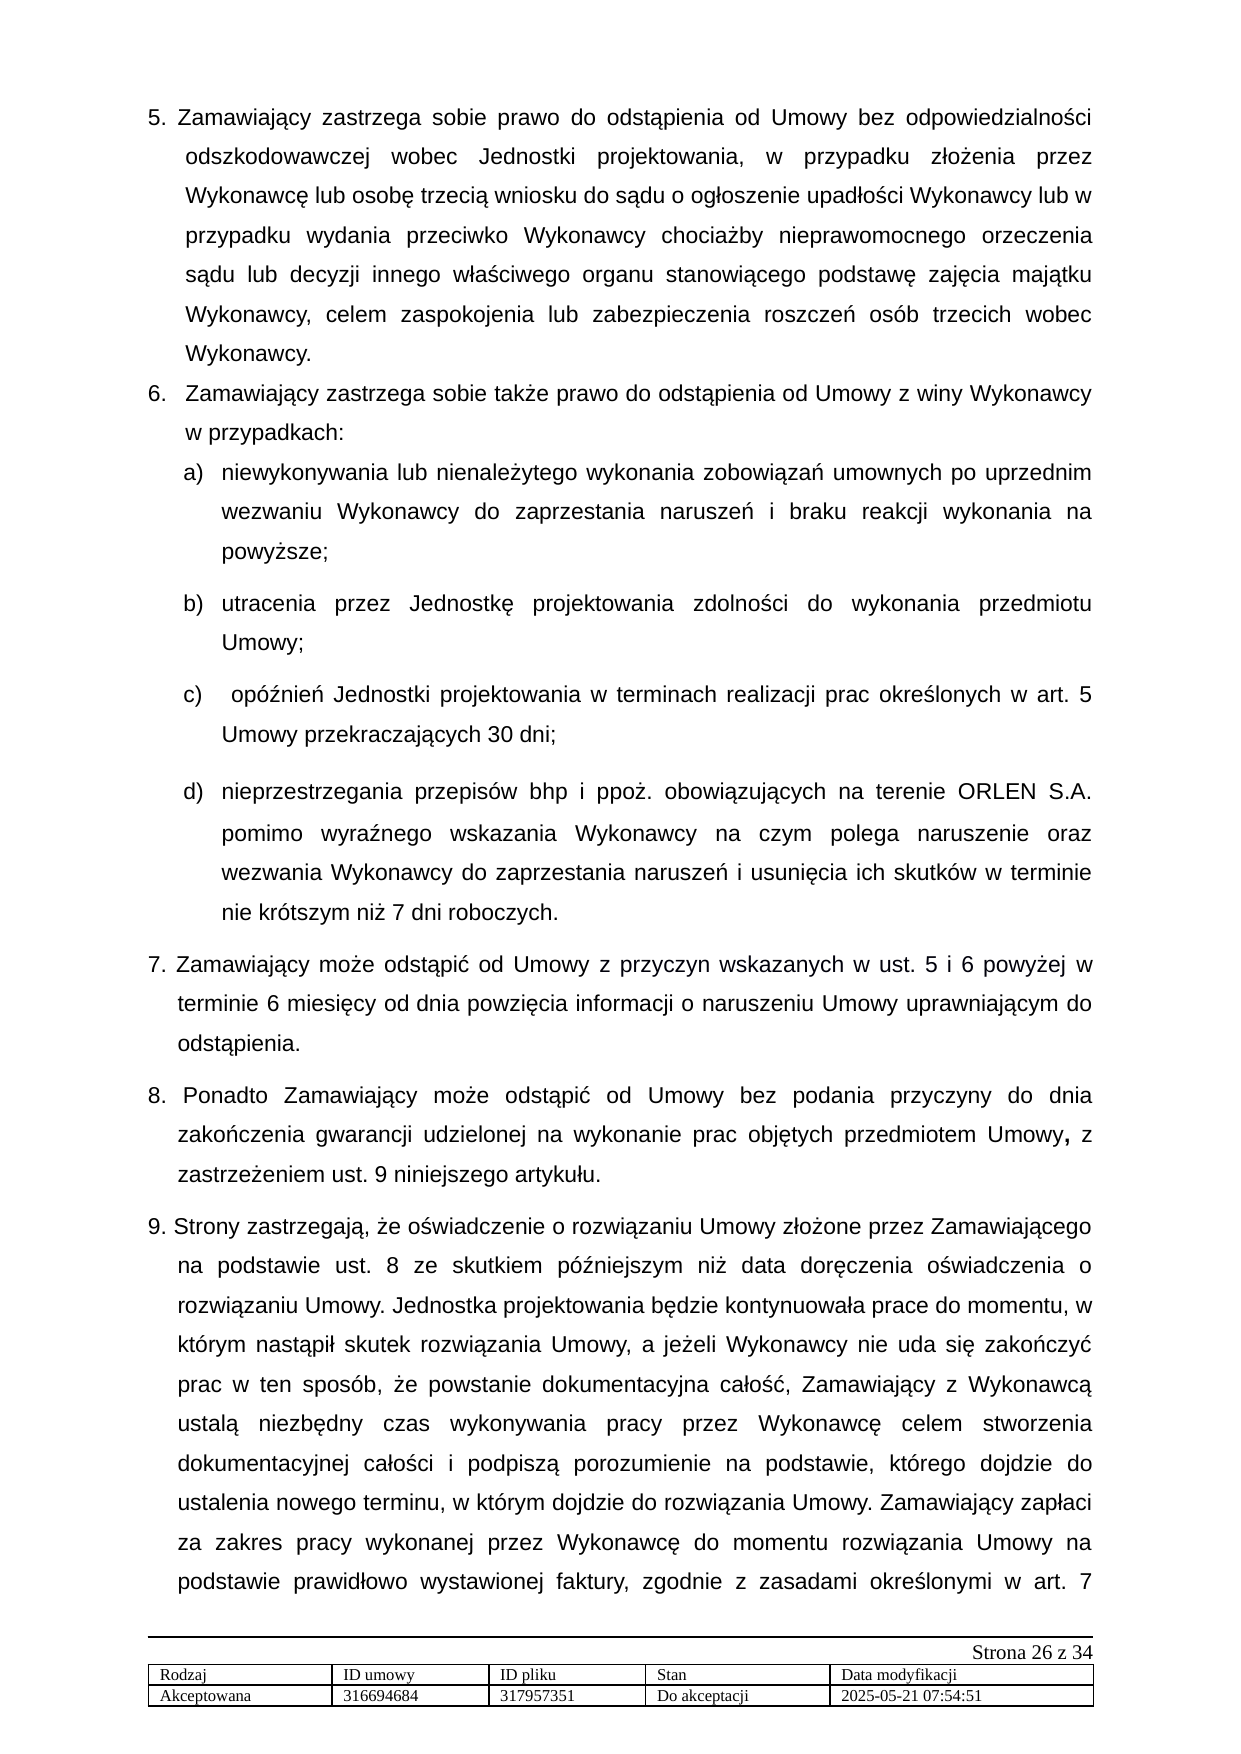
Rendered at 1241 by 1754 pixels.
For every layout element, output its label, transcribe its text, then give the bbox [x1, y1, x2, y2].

text 6. Zamawiający zastrzega sobie także prawo do odstąpienia od Umowy z winy Wykonawcy w przypadkach: [148, 380, 1093, 446]
list utracenia przez Jednostkę projektowania zdolności do wykonania przedmiotu Umowy; [183, 590, 1093, 656]
list niewykonywania lub nienależytego wykonania zobowiązań umownych po uprzednim wezwaniu Wykonawcy do zaprzestania naruszeń i braku reakcji wykonania na powyższe; [183, 459, 1093, 564]
text 5. Zamawiający zastrzega sobie prawo do odstąpienia od Umowy bez odpowiedzialności odszkodowawczej wobec Jednostki projektowania, w przypadku złożenia przez Wykonawcę lub osobę trzecią wniosku do sądu o ogłoszenie upadłości Wykonawcy lub w przypadku wydania przeciwko Wykonawcy chociażby nieprawomocnego orzeczenia sądu lub decyzji innego właściwego organu stanowiącego podstawę zajęcia majątku Wykonawcy, celem zaspokojenia lub zabezpieczenia roszczeń osób trzecich wobec Wykonawcy. [148, 103, 1093, 367]
text 8. Ponadto Zamawiający może odstąpić od Umowy bez podania przyczyny do dnia zakończenia gwarancji udzielonej na wykonanie prac objętych przedmiotem Umowy, z zastrzeżeniem ust. 9 niniejszego artykułu. [148, 1082, 1093, 1187]
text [148, 1213, 1093, 1594]
list nieprzestrzegania przepisów bhp i ppoż. obowiązujących na terenie ORLEN S.A. pomimo wyraźnego wskazania Wykonawcy na czym polega naruszenie oraz wezwania Wykonawcy do zaprzestania naruszeń i usunięcia ich skutków w terminie nie krótszym niż 7 dni roboczych. [183, 773, 1093, 925]
text 7. Zamawiający może odstąpić od Umowy z przyczyn wskazanych w ust. 5 i 6 powyżej w terminie 6 miesięcy od dnia powzięcia informacji o naruszeniu Umowy uprawniającym do odstąpienia. [148, 951, 1093, 1056]
list opóźnień Jednostki projektowania w terminach realizacji prac określonych w art. 5 Umowy przekraczających 30 dni; [183, 681, 1093, 747]
